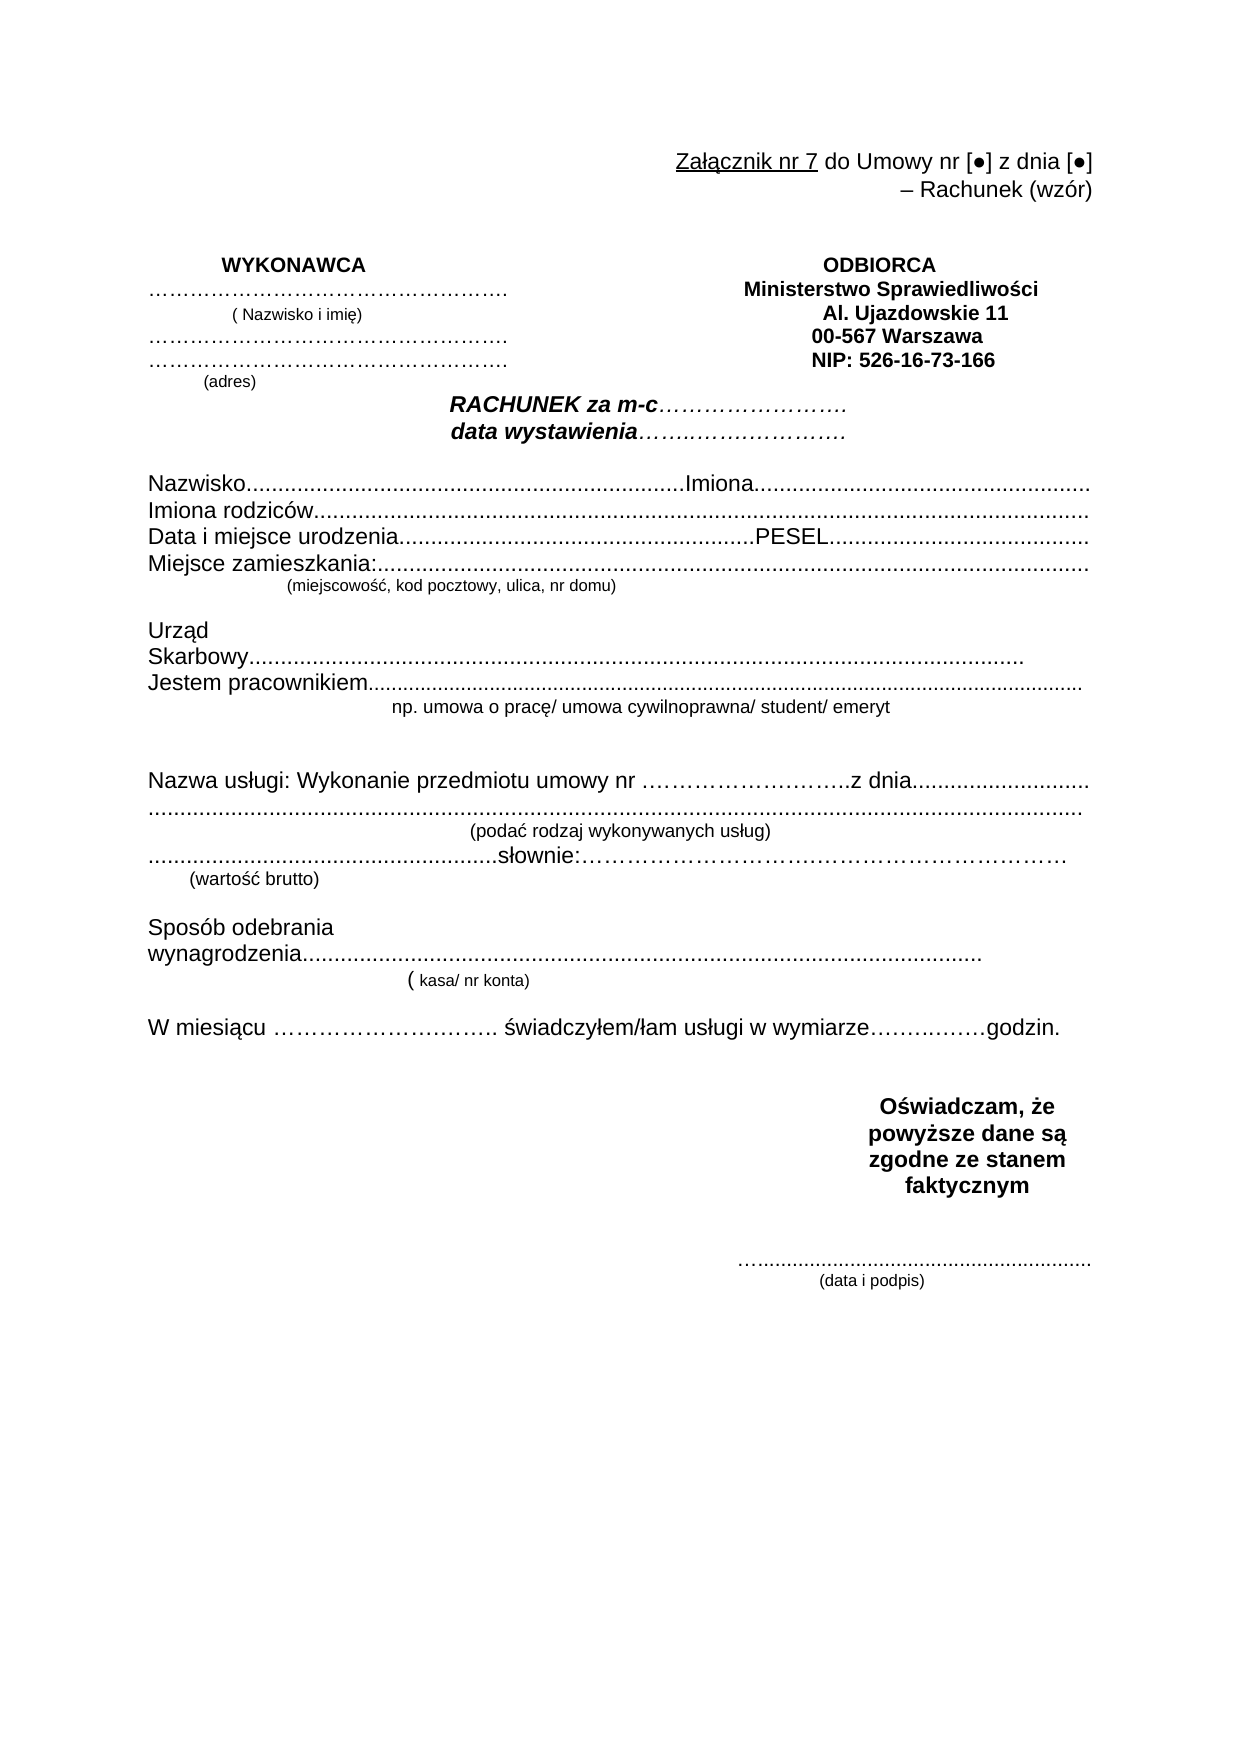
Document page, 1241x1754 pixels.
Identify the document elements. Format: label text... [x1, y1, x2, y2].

text ……………………………………………. Ministerstwo Sprawiedliwości [148, 276, 1093, 300]
text ….......................................................... [148, 1247, 1093, 1271]
text Urząd Skarbowy.......................................................................................................................... [148, 617, 1093, 669]
text – Rachunek (wzór) [148, 176, 1093, 202]
text ……………………………………………. 00-567 Warszawa [148, 324, 1093, 348]
text Data i miejsce urodzenia........................................................PESEL......................................... [148, 523, 1093, 549]
text ................................................................................................................................................... [148, 794, 1093, 820]
text Oświadczam, że powyższe dane są zgodne ze stanem faktycznym [842, 1093, 1093, 1199]
text data wystawienia……..…….…………. [207, 418, 1093, 444]
text Załącznik nr 7 do Umowy nr [●] z dnia [●] [148, 148, 1093, 174]
text Sposób odebrania wynagrodzenia........................................................................................................... [148, 914, 1093, 966]
text (wartość brutto) [148, 868, 1093, 890]
text .......................................................słownie:………………………….…………………………… [148, 842, 1093, 868]
text Nazwisko.....................................................................Imiona..................................................... [148, 470, 1093, 497]
text (miejscowość, kod pocztowy, ulica, nr domu) [148, 576, 1093, 595]
text ……………………………………………. NIP: 526-16-73-166 [148, 348, 1093, 372]
text ( Nazwisko i imię) Al. Ujazdowskie 11 [148, 300, 1093, 324]
text WYKONAWCA ODBIORCA [148, 252, 1093, 276]
text Jestem pracownikiem............................................................................................................................ [148, 669, 1093, 696]
text np. umowa o pracę/ umowa cywilnoprawna/ student/ emeryt [148, 696, 1093, 717]
text Miejsce zamieszkania:................................................................................................................ [148, 549, 1093, 576]
text ( kasa/ nr konta) [148, 966, 1093, 990]
text (data i podpis) [148, 1271, 1093, 1290]
text Imiona rodziców.......................................................................................................................... [148, 497, 1093, 523]
text Nazwa usługi: Wykonanie przedmiotu umowy nr .……………….……..z dnia............................ [148, 767, 1093, 794]
text RACHUNEK za m-c……………………. [207, 391, 1093, 418]
text (podać rodzaj wykonywanych usług) [148, 820, 1093, 842]
text W miesiącu ………………….…….. świadczyłem/łam usługi w wymiarze….…..….…godzin. [148, 1014, 1093, 1041]
text (adres) [148, 372, 1093, 391]
